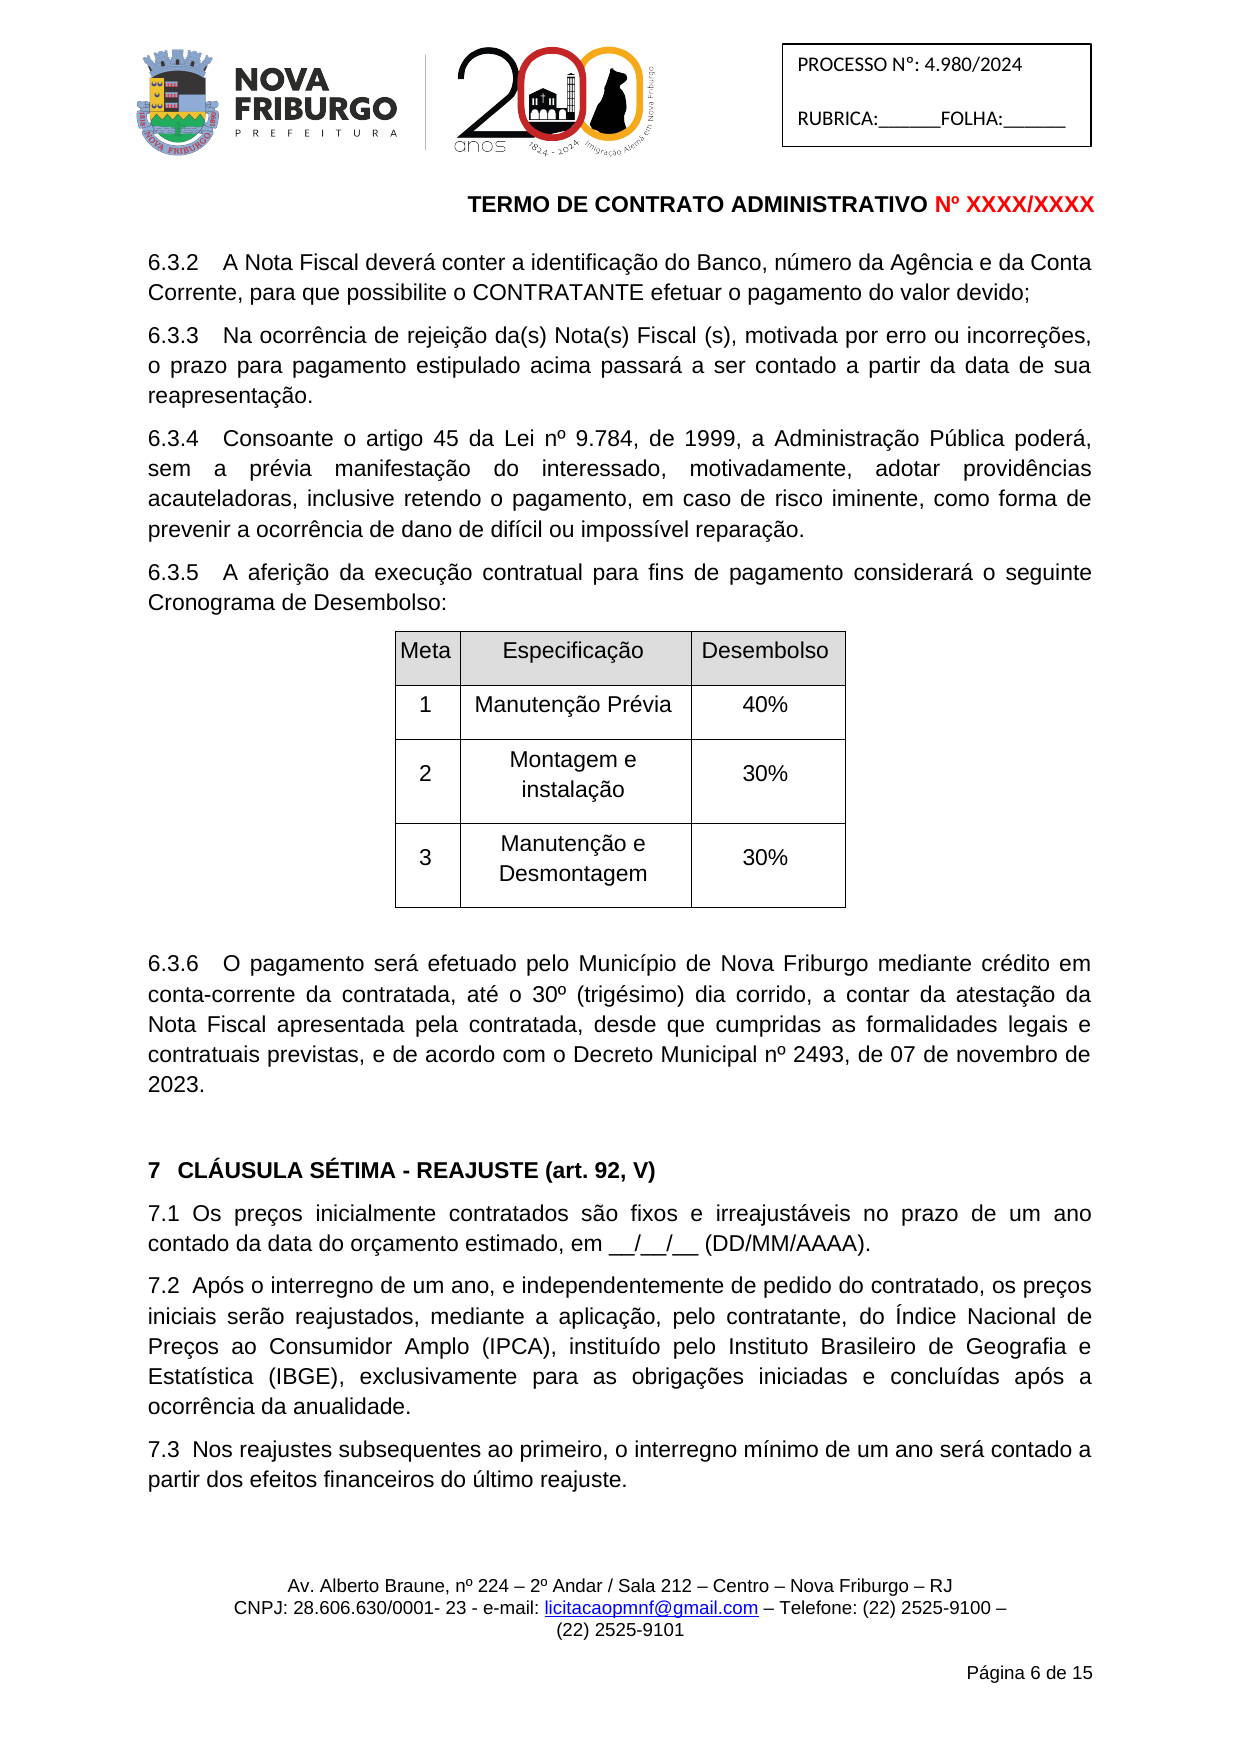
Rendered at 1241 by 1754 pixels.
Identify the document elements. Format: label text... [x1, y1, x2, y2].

list A Nota Fiscal deverá conter a identificação do Banco, número da Agência e da Conta Corrente, para que possibilite o CONTRATANTE efetuar o pagamento do valor devido; [148, 249, 1092, 305]
table_cell Montagem e instalação [461, 740, 691, 823]
list CLÁUSULA SÉTIMA - REAJUSTE (art. 92, V) [148, 1157, 1092, 1183]
table_cell Manutenção e Desmontagem [461, 824, 691, 907]
table_cell 3 [396, 824, 460, 907]
table_cell 2 [396, 740, 460, 823]
list Na ocorrência de rejeição da(s) Nota(s) Fiscal (s), motivada por erro ou incorreções, o prazo para pagamento estipulado acima passará a ser contado a partir da data de sua reapresentação. [148, 322, 1092, 408]
table_cell 1 [396, 686, 460, 739]
list O pagamento será efetuado pelo Município de Nova Friburgo mediante crédito em conta-corrente da contratada, até o 30º (trigésimo) dia corrido, a contar da atestação da Nota Fiscal apresentada pela contratada, desde que cumpridas as formalidades legais e contratuais previstas, e de acordo com o Decreto Municipal nº 2493, de 07 de novembro de 2023. [148, 950, 1092, 1098]
table_cell 40% [692, 686, 845, 739]
list Os preços inicialmente contratados são fixos e irreajustáveis no prazo de um ano contado da data do orçamento estimado, em __/__/__ (DD/MM/AAAA). [148, 1199, 1092, 1256]
list Nos reajustes subsequentes ao primeiro, o interregno mínimo de um ano será contado a partir dos efeitos financeiros do último reajuste. [148, 1436, 1092, 1493]
table_cell 30% [692, 740, 845, 823]
table_header Meta [396, 632, 460, 685]
list Consoante o artigo 45 da Lei nº 9.784, de 1999, a Administração Pública poderá, sem a prévia manifestação do interessado, motivadamente, adotar providências acauteladoras, inclusive retendo o pagamento, em caso de risco iminente, como forma de prevenir a ocorrência de dano de difícil ou impossível reparação. [148, 425, 1092, 542]
picture [109, 14, 687, 185]
list Após o interregno de um ano, e independentemente de pedido do contratado, os preços iniciais serão reajustados, mediante a aplicação, pelo contratante, do Índice Nacional de Preços ao Consumidor Amplo (IPCA), instituído pelo Instituto Brasileiro de Geografia e Estatística (IBGE), exclusivamente para as obrigações iniciadas e concluídas após a ocorrência da anualidade. [148, 1272, 1092, 1420]
table_cell Manutenção Prévia [461, 686, 691, 739]
table_cell 30% [692, 824, 845, 907]
table_header Desembolso [692, 632, 845, 685]
list A aferição da execução contratual para fins de pagamento considerará o seguinte Cronograma de Desembolso: [148, 558, 1092, 615]
table_header Especificação [461, 632, 691, 685]
